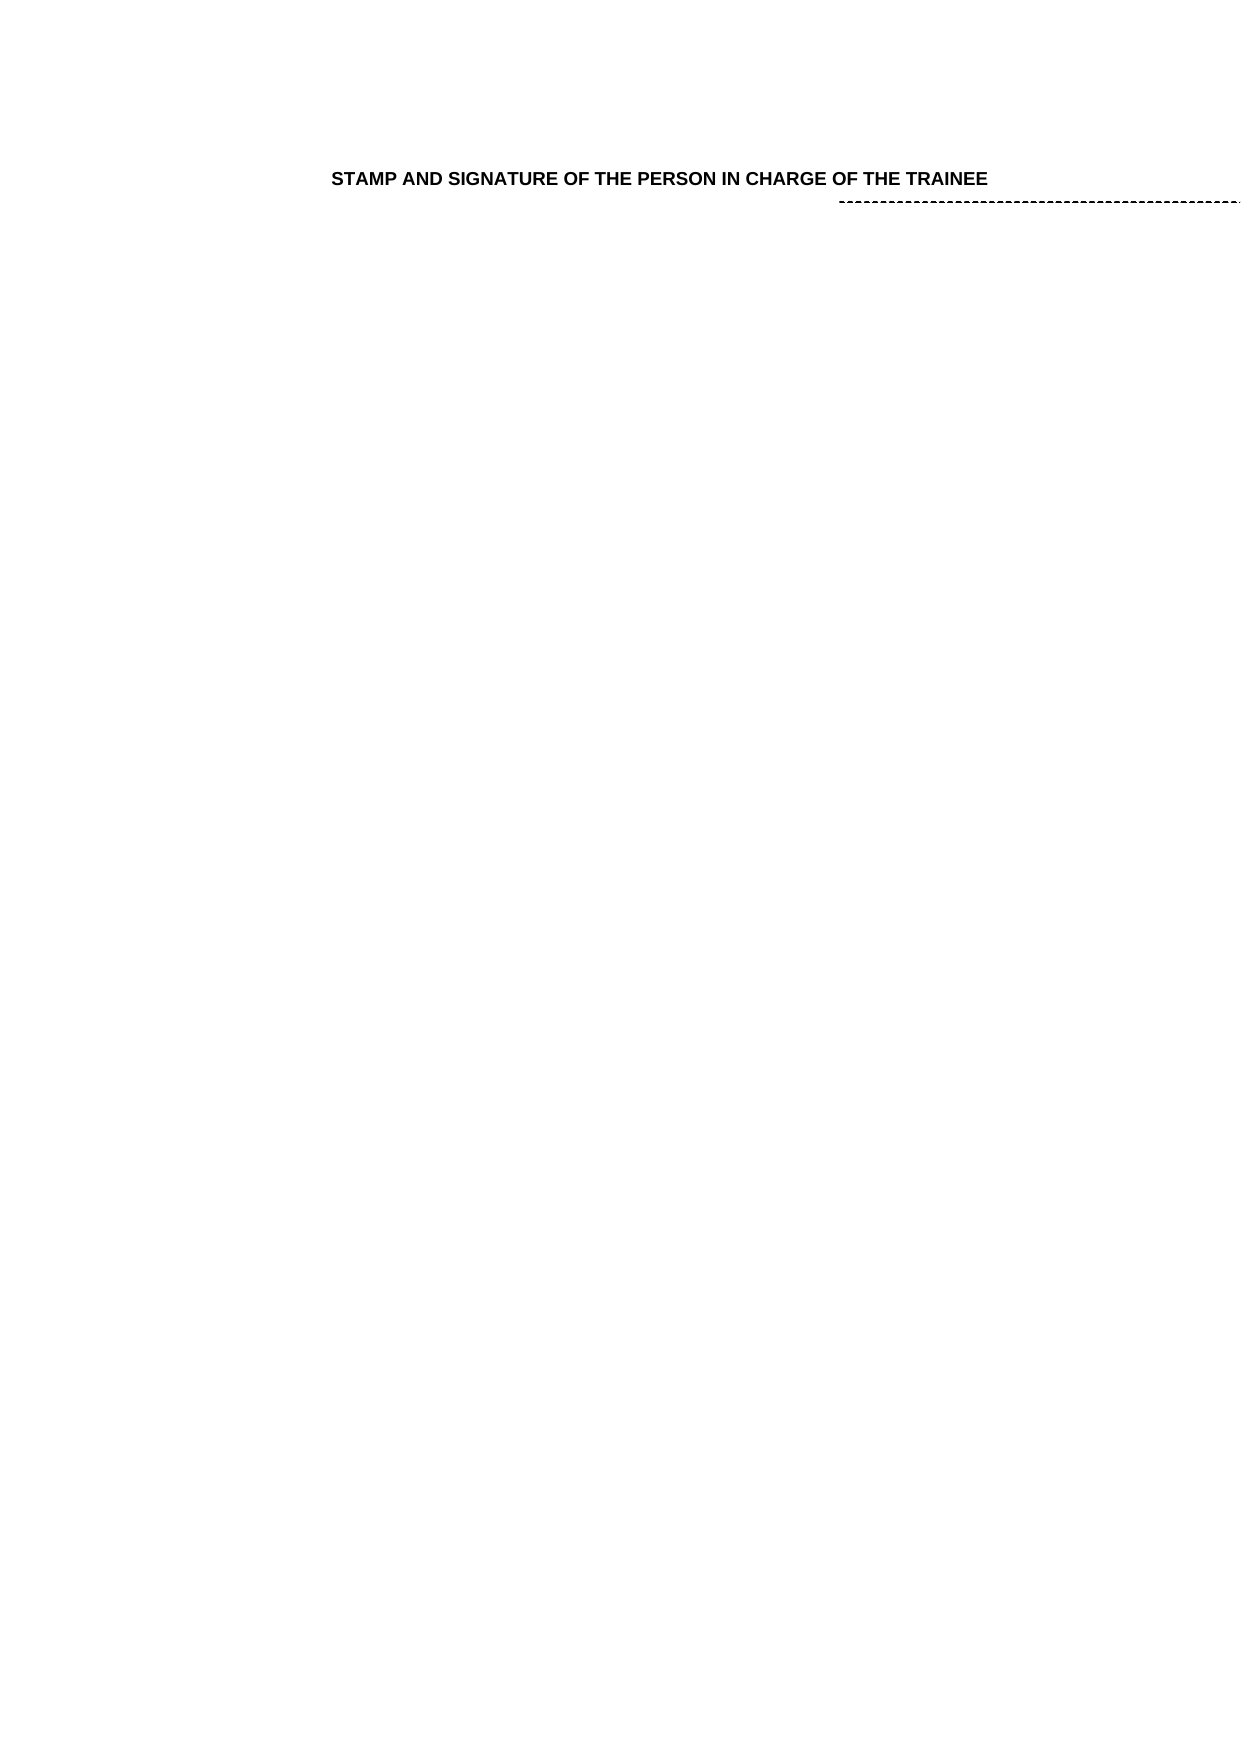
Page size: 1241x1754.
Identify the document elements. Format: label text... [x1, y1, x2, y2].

text STAMP AND SIGNATURE OF THE PERSON IN CHARGE OF THE TRAINEE [331, 168, 1103, 190]
